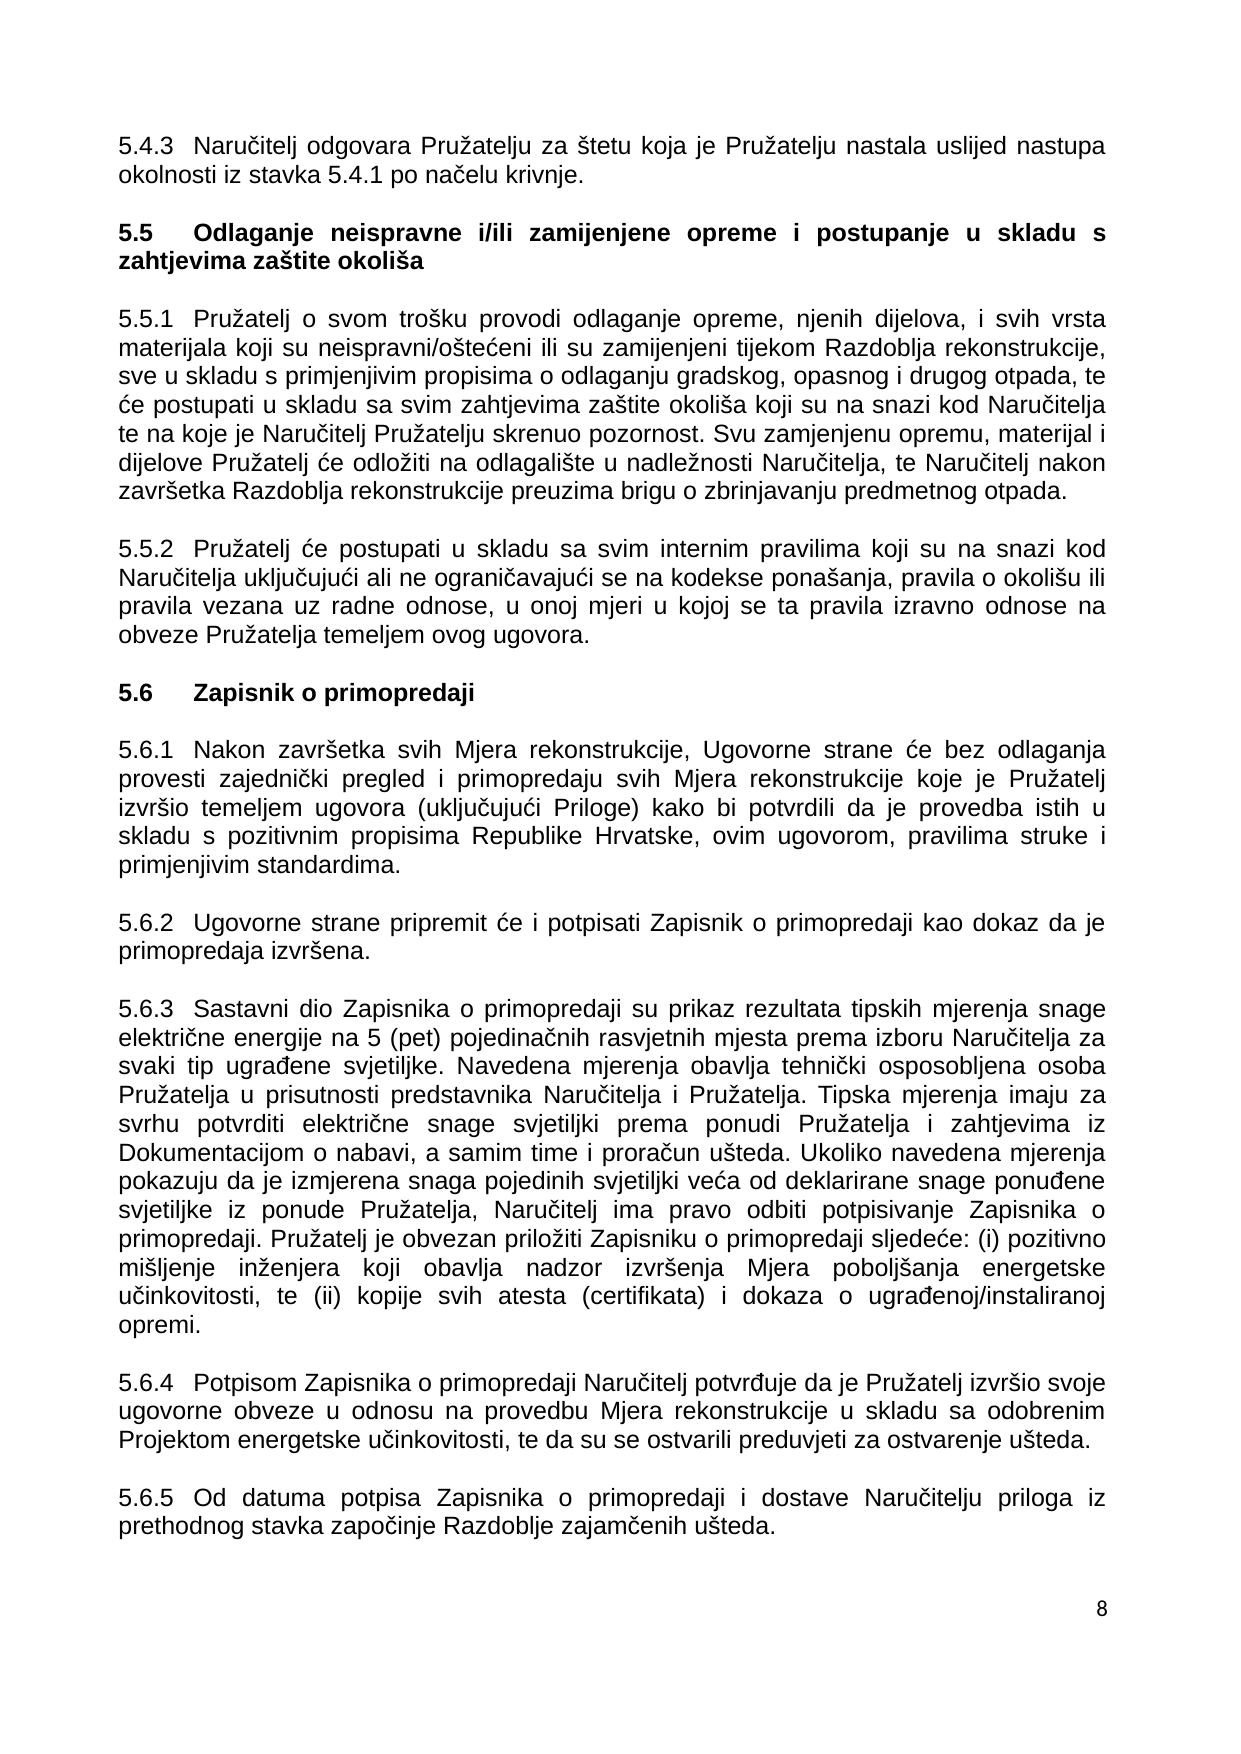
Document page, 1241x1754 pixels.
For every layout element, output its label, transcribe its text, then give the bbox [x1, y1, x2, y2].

text 5.5.2 Pružatelj će postupati u skladu sa svim internim pravilima koji su na snazi kod Naručitelja uključujući ali ne ograničavajući se na kodekse ponašanja, pravila o okolišu ili pravila vezana uz radne odnose, u onoj mjeri u kojoj se ta pravila izravno odnose na obveze Pružatelja temeljem ovog ugovora. [118, 534, 1107, 649]
text 5.6.5 Od datuma potpisa Zapisnika o primopredaji i dostave Naručitelju priloga iz prethodnog stavka započinje Razdoblje zajamčenih ušteda. [118, 1483, 1107, 1540]
text 5.5 Odlaganje neispravne i/ili zamijenjene opreme i postupanje u skladu s zahtjevima zaštite okoliša [118, 218, 1107, 275]
text 5.6.1 Nakon završetka svih Mjera rekonstrukcije, Ugovorne strane će bez odlaganja provesti zajednički pregled i primopredaju svih Mjera rekonstrukcije koje je Pružatelj izvršio temeljem ugovora (uključujući Priloge) kako bi potvrdili da je provedba istih u skladu s pozitivnim propisima Republike Hrvatske, ovim ugovorom, pravilima struke i primjenjivim standardima. [118, 735, 1107, 879]
text 5.4.3 Naručitelj odgovara Pružatelju za štetu koja je Pružatelju nastala uslijed nastupa okolnosti iz stavka 5.4.1 po načelu krivnje. [118, 131, 1107, 189]
text 5.6 Zapisnik o primopredaji [118, 678, 1107, 706]
text 5.6.4 Potpisom Zapisnika o primopredaji Naručitelj potvrđuje da je Pružatelj izvršio svoje ugovorne obveze u odnosu na provedbu Mjera rekonstrukcije u skladu sa odobrenim Projektom energetske učinkovitosti, te da su se ostvarili preduvjeti za ostvarenje ušteda. [118, 1368, 1107, 1454]
text 5.6.2 Ugovorne strane pripremit će i potpisati Zapisnik o primopredaji kao dokaz da je primopredaja izvršena. [118, 908, 1107, 965]
text 5.6.3 Sastavni dio Zapisnika o primopredaji su prikaz rezultata tipskih mjerenja snage električne energije na 5 (pet) pojedinačnih rasvjetnih mjesta prema izboru Naručitelja za svaki tip ugrađene svjetiljke. Navedena mjerenja obavlja tehnički osposobljena osoba Pružatelja u prisutnosti predstavnika Naručitelja i Pružatelja. Tipska mjerenja imaju za svrhu potvrditi električne snage svjetiljki prema ponudi Pružatelja i zahtjevima iz Dokumentacijom o nabavi, a samim time i proračun ušteda. Ukoliko navedena mjerenja pokazuju da je izmjerena snaga pojedinih svjetiljki veća od deklarirane snage ponuđene svjetiljke iz ponude Pružatelja, Naručitelj ima pravo odbiti potpisivanje Zapisnika o primopredaji. Pružatelj je obvezan priložiti Zapisniku o primopredaji sljedeće: (i) pozitivno mišljenje inženjera koji obavlja nadzor izvršenja Mjera poboljšanja energetske učinkovitosti, te (ii) kopije svih atesta (certifikata) i dokaza o ugrađenoj/instaliranoj opremi. [118, 994, 1107, 1339]
text 5.5.1 Pružatelj o svom trošku provodi odlaganje opreme, njenih dijelova, i svih vrsta materijala koji su neispravni/oštećeni ili su zamijenjeni tijekom Razdoblja rekonstrukcije, sve u skladu s primjenjivim propisima o odlaganju gradskog, opasnog i drugog otpada, te će postupati u skladu sa svim zahtjevima zaštite okoliša koji su na snazi kod Naručitelja te na koje je Naručitelj Pružatelju skrenuo pozornost. Svu zamjenjenu opremu, materijal i dijelove Pružatelj će odložiti na odlagalište u nadležnosti Naručitelja, te Naručitelj nakon završetka Razdoblja rekonstrukcije preuzima brigu o zbrinjavanju predmetnog otpada. [118, 304, 1107, 505]
